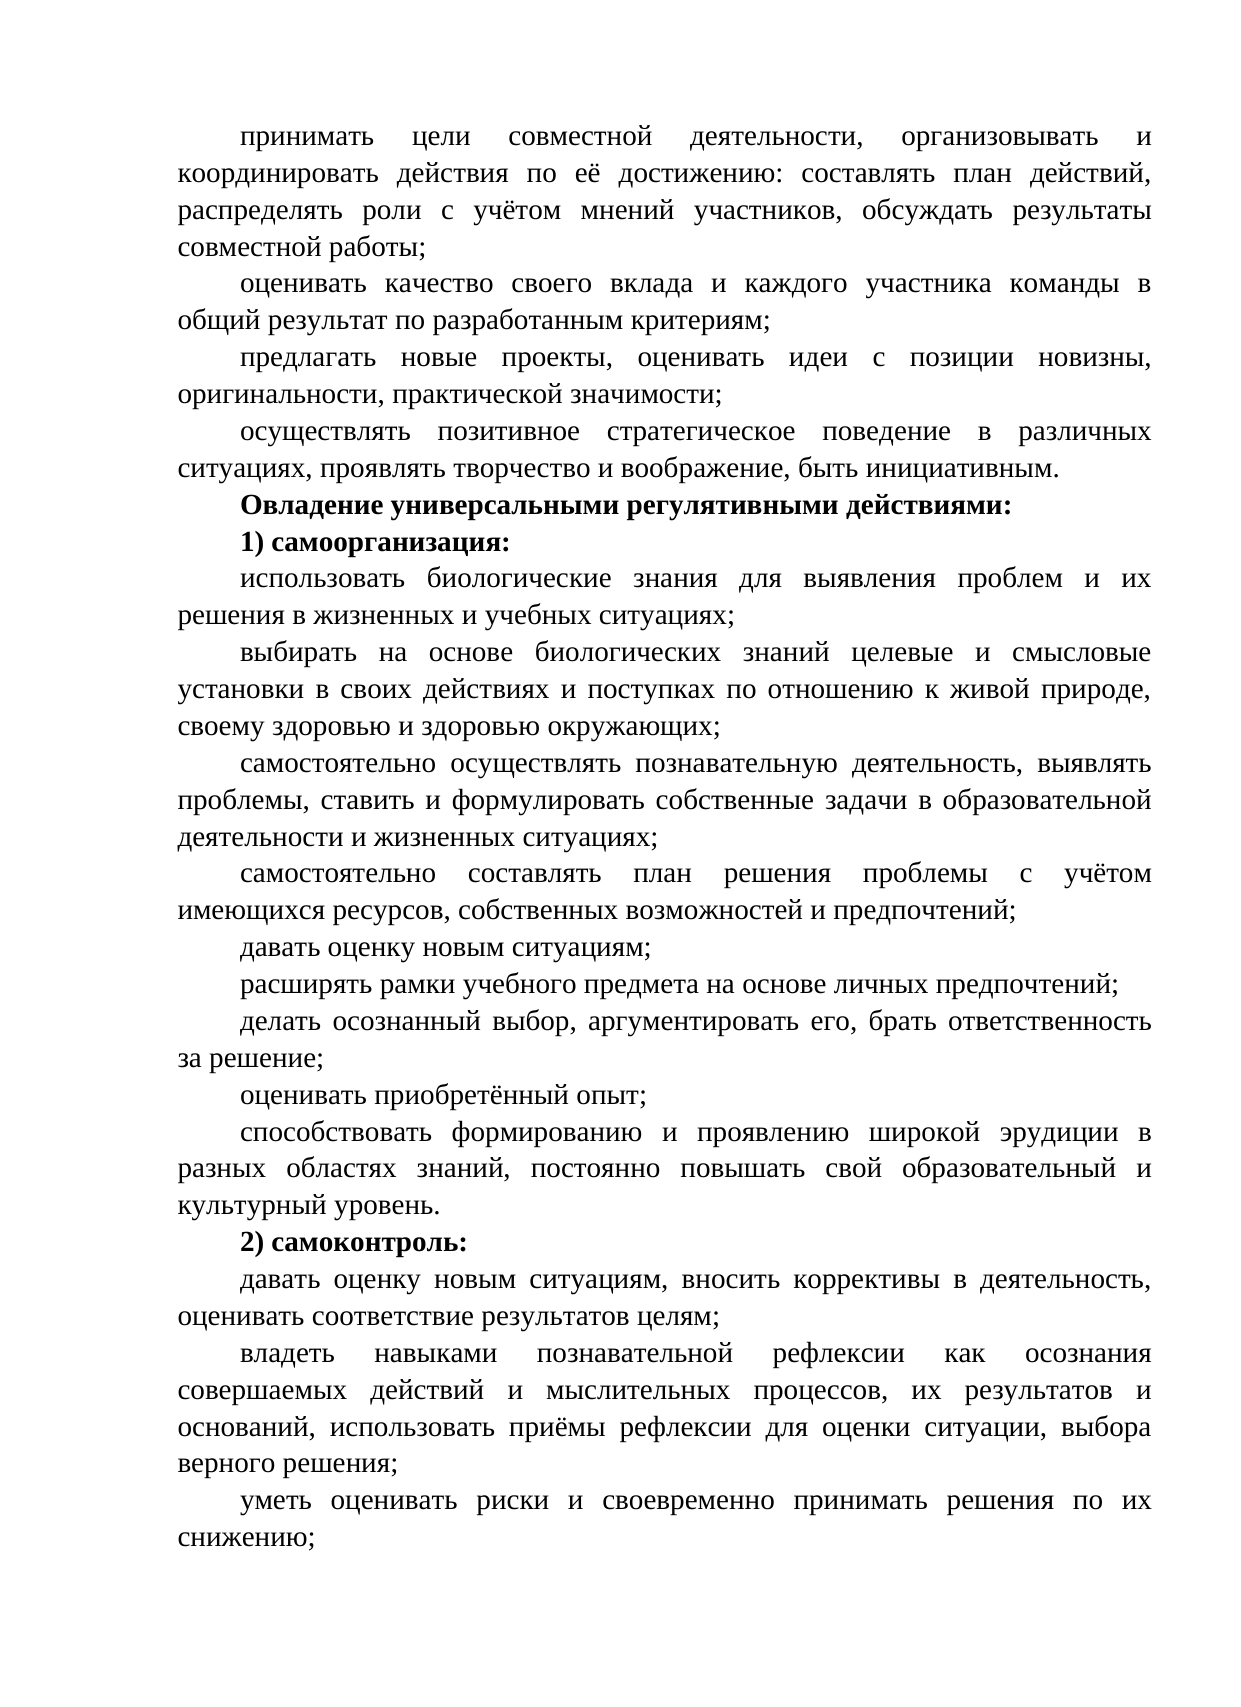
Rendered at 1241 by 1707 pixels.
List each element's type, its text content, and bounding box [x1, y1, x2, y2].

text предлагать новые проекты, оценивать идеи с позиции новизны, оригинальности, практической значимости; [177, 339, 1152, 410]
text оценивать приобретённый опыт; [177, 1077, 1152, 1110]
text владеть навыками познавательной рефлексии как осознания совершаемых действий и мыслительных процессов, их результатов и оснований, использовать приёмы рефлексии для оценки ситуации, выбора верного решения; [177, 1335, 1152, 1479]
text принимать цели совместной деятельности, организовывать и координировать действия по её достижению: составлять план действий, распределять роли с учётом мнений участников, обсуждать результаты совместной работы; [177, 118, 1152, 262]
text 2) самоконтроль: [177, 1224, 1152, 1258]
text осуществлять позитивное стратегическое поведение в различных ситуациях, проявлять творчество и воображение, быть инициативным. [177, 413, 1152, 483]
text уметь оценивать риски и своевременно принимать решения по их снижению; [177, 1482, 1152, 1553]
text давать оценку новым ситуациям, вносить коррективы в деятельность, оценивать соответствие результатов целям; [177, 1261, 1152, 1332]
text расширять рамки учебного предмета на основе личных предпочтений; [177, 966, 1152, 1000]
text оценивать качество своего вклада и каждого участника команды в общий результат по разработанным критериям; [177, 266, 1152, 336]
text делать осознанный выбор, аргументировать его, брать ответственность за решение; [177, 1003, 1152, 1073]
text самостоятельно составлять план решения проблемы с учётом имеющихся ресурсов, собственных возможностей и предпочтений; [177, 856, 1152, 926]
text 1) самоорганизация: [177, 524, 1152, 557]
text использовать биологические знания для выявления проблем и их решения в жизненных и учебных ситуациях; [177, 561, 1152, 631]
text Овладение универсальными регулятивными действиями: [177, 487, 1152, 520]
text давать оценку новым ситуациям; [177, 929, 1152, 963]
text способствовать формированию и проявлению широкой эрудиции в разных областях знаний, постоянно повышать свой образовательный и культурный уровень. [177, 1114, 1152, 1221]
text выбирать на основе биологических знаний целевые и смысловые установки в своих действиях и поступках по отношению к живой природе, своему здоровью и здоровью окружающих; [177, 634, 1152, 742]
text самостоятельно осуществлять познавательную деятельность, выявлять проблемы, ставить и формулировать собственные задачи в образовательной деятельности и жизненных ситуациях; [177, 745, 1152, 852]
